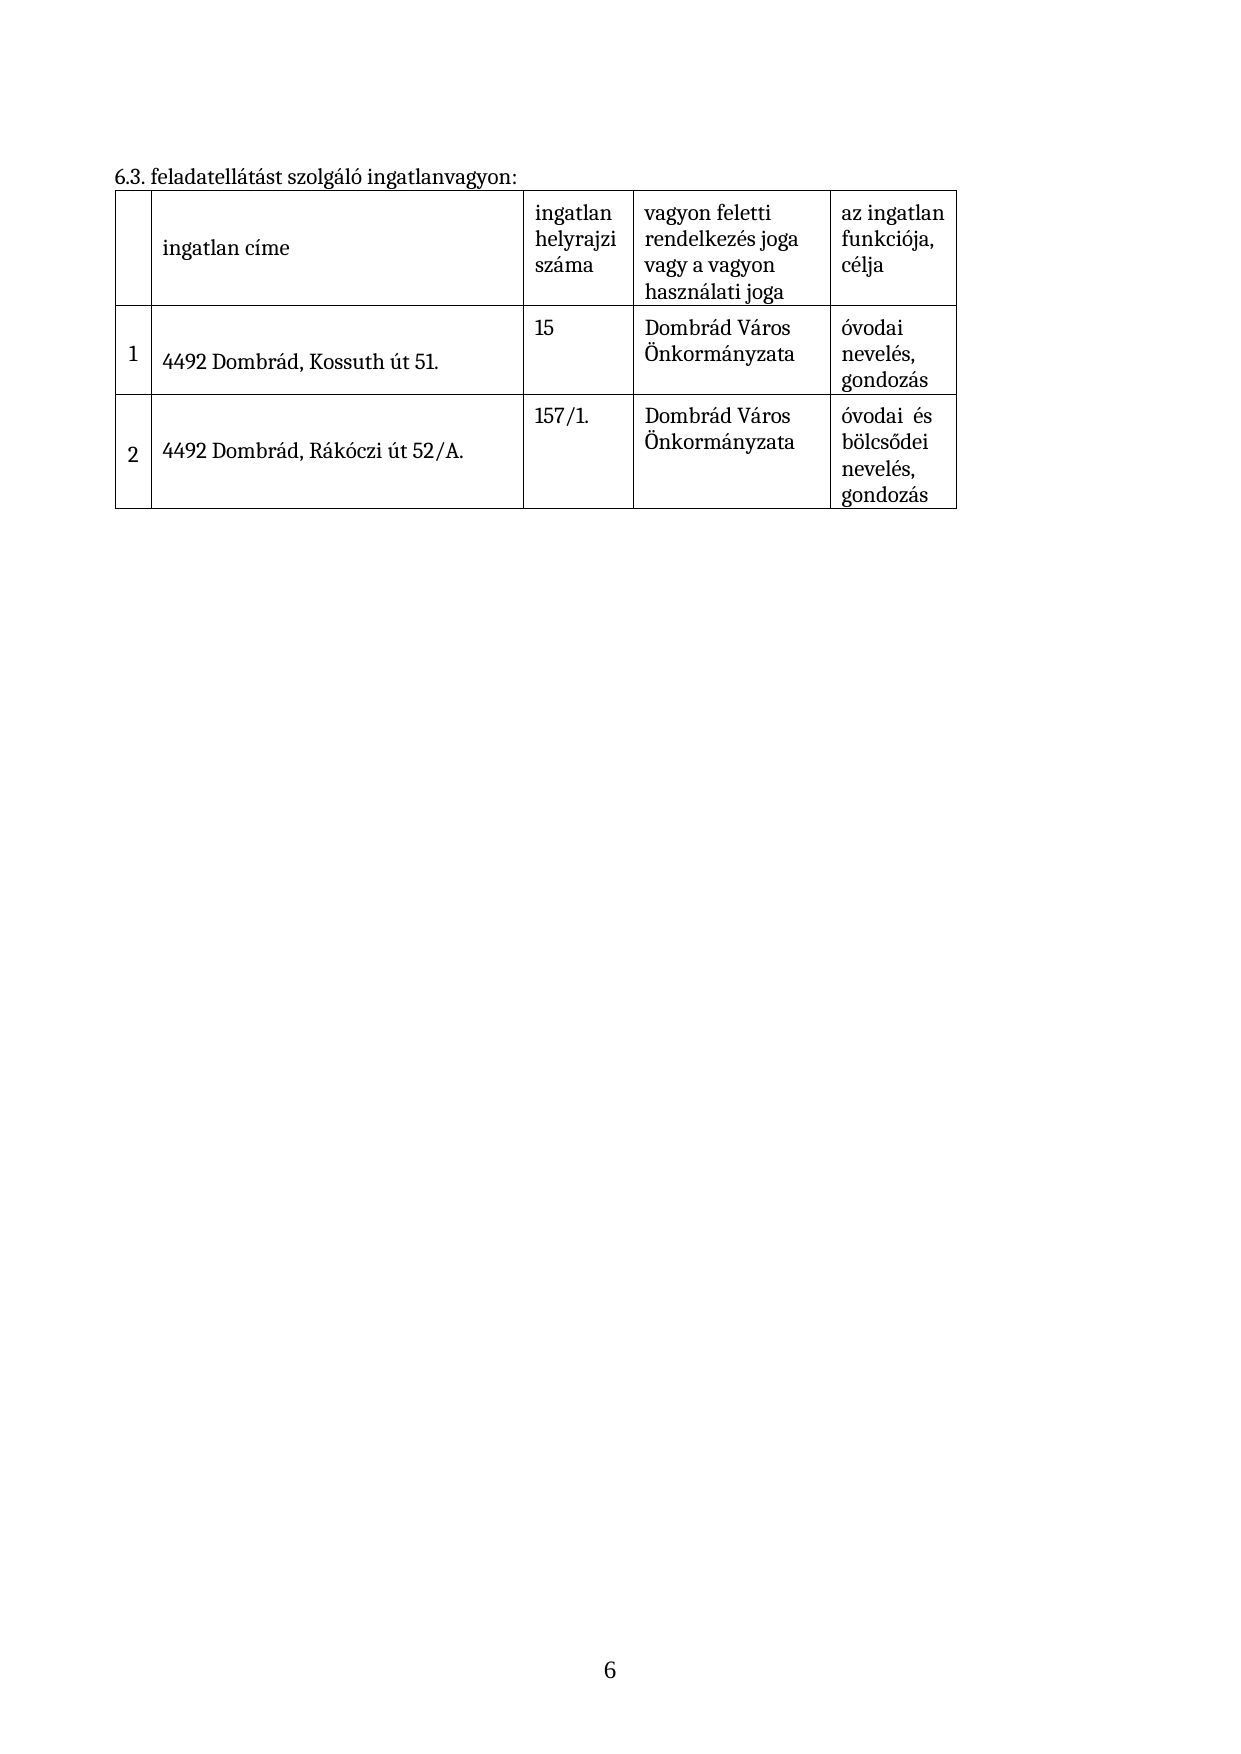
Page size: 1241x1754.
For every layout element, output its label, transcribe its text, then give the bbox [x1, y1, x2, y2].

table_cell óvodai és bölcsődei nevelés, gondozás [831, 395, 956, 508]
table_cell Dombrád Város Önkormányzata [634, 395, 830, 508]
text 6.3. feladatellátást szolgáló ingatlanvagyon: [114, 164, 1105, 190]
table_cell Dombrád Város Önkormányzata [634, 306, 830, 393]
table_header ingatlan helyrajzi száma [524, 191, 633, 305]
table_cell 4492 Dombrád, Kossuth út 51. [152, 306, 523, 393]
table_cell 157/1. [524, 395, 633, 508]
table_header az ingatlan funkciója, célja [831, 191, 956, 305]
table_cell óvodai nevelés, gondozás [831, 306, 956, 393]
table_header vagyon feletti rendelkezés joga vagy a vagyon használati joga [634, 191, 830, 305]
table_header ingatlan címe [152, 191, 523, 305]
table_cell 2 [116, 395, 151, 508]
table_header [116, 191, 151, 305]
table_cell 4492 Dombrád, Rákóczi út 52/A. [152, 395, 523, 508]
table_cell 1 [116, 306, 151, 393]
table_cell 15 [524, 306, 633, 393]
